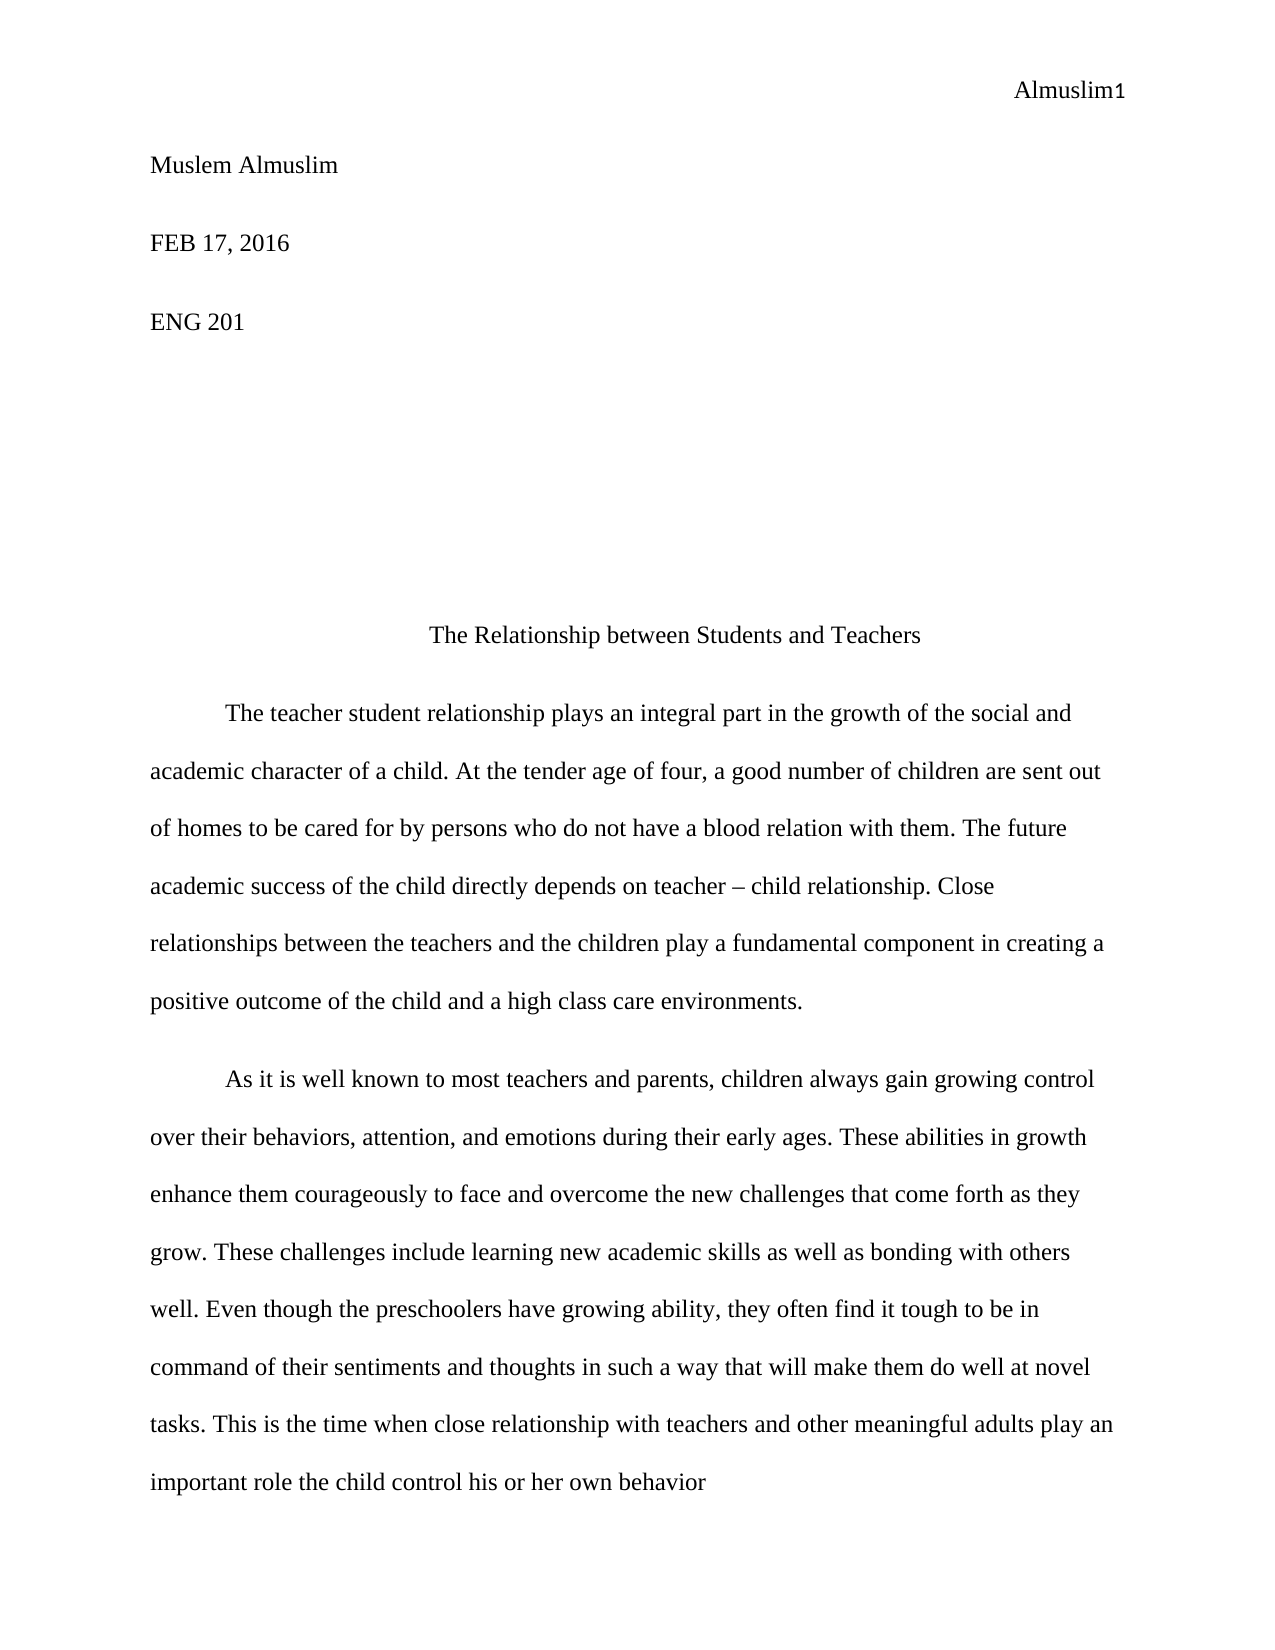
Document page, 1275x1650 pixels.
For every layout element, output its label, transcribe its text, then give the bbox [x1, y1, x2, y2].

text As it is well known to most teachers and parents, children always gain growing control over their behaviors, attention, and emotions during their early ages. These abilities in growth enhance them courageously to face and overcome the new challenges that come forth as they grow. These challenges include learning new academic skills as well as bonding with others well. Even though the preschoolers have growing ability, they often find it tough to be in command of their sentiments and thoughts in such a way that will make them do well at novel tasks. This is the time when close relationship with teachers and other meaningful adults play an important role the child control his or her own behavior [150, 1064, 1125, 1495]
text FEB 17, 2016 [150, 228, 1125, 257]
text ENG 201 [150, 307, 1125, 335]
text The Relationship between Students and Teachers [150, 620, 1125, 649]
text Muslem Almuslim [150, 150, 1125, 179]
text The teacher student relationship plays an integral part in the growth of the social and academic character of a child. At the tender age of four, a good number of children are sent out of homes to be cared for by persons who do not have a blood relation with them. The future academic success of the child directly depends on teacher – child relationship. Close relationships between the teachers and the children play a fundamental component in creating a positive outcome of the child and a high class care environments. [150, 698, 1125, 1014]
